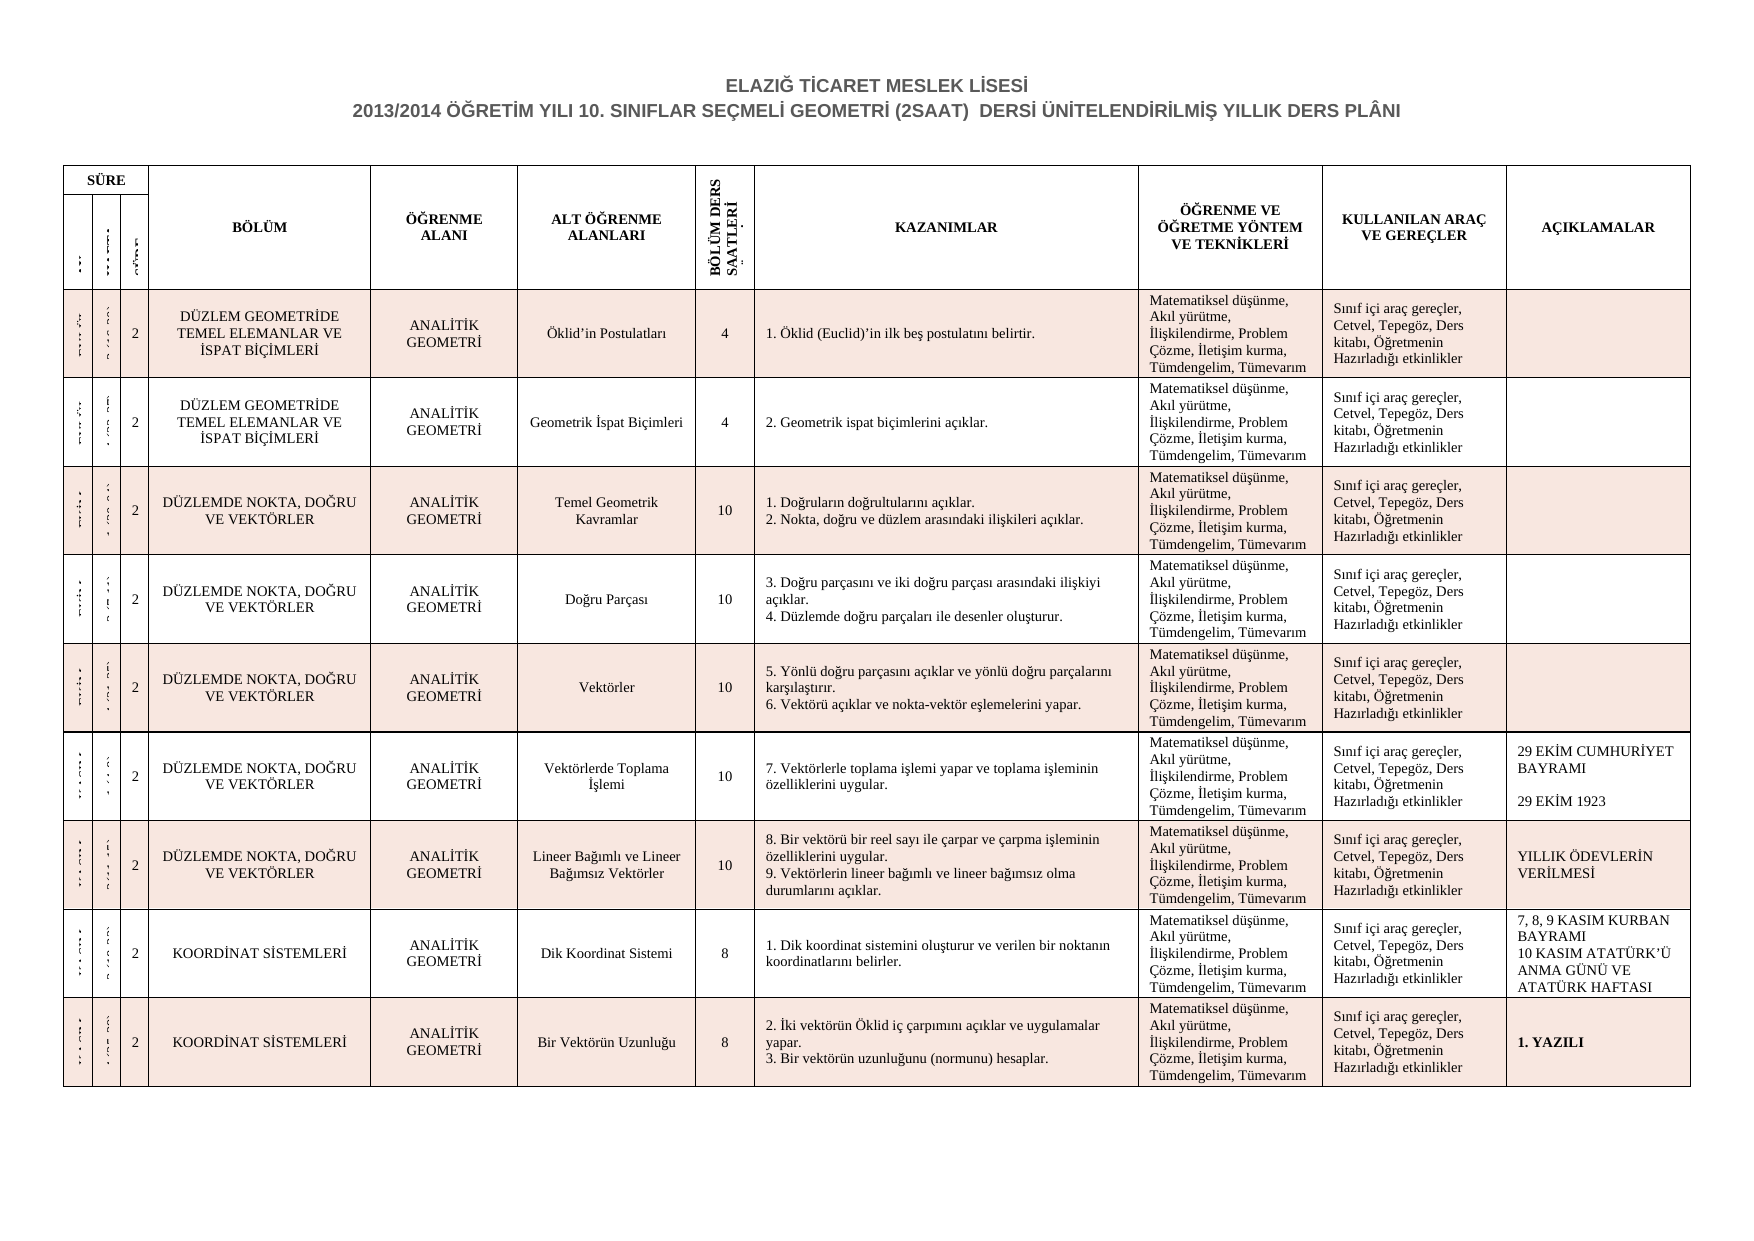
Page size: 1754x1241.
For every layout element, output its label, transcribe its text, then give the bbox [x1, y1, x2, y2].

table_cell HAFTA [93, 195, 120, 289]
table_cell Matematiksel düşünme, Akıl yürütme, İlişkilendirme, Problem Çözme, İletişim kurma, Tümdengelim, Tümevarım [1139, 555, 1322, 643]
table_cell 3 (16-20) [93, 290, 120, 377]
table_cell 2 [121, 733, 148, 820]
table_cell DÜZLEMDE NOKTA, DOĞRU VE VEKTÖRLER [149, 555, 370, 643]
table_cell DÜZLEMDE NOKTA, DOĞRU VE VEKTÖRLER [149, 821, 370, 908]
table_cell YILLIK ÖDEVLERİN VERİLMESİ [1507, 821, 1690, 908]
table_cell 4 [696, 378, 754, 466]
table_cell DÜZLEMDE NOKTA, DOĞRU VE VEKTÖRLER [149, 644, 370, 731]
table_cell 5. Yönlü doğru parçasını açıklar ve yönlü doğru parçalarını karşılaştırır. 6. Vektörü açıklar ve nokta-vektör eşlemelerini yapar. [755, 644, 1138, 731]
table_cell 1 (30-04) [93, 467, 120, 554]
table_cell EKİM [64, 644, 92, 731]
table_cell [1507, 378, 1690, 466]
table_cell ANALİTİK GEOMETRİ [371, 998, 517, 1086]
table_cell DÜZLEMDE NOKTA, DOĞRU VE VEKTÖRLER [149, 467, 370, 554]
table_cell KOORDİNAT SİSTEMLERİ [149, 998, 370, 1086]
table_cell EYLÜL [64, 378, 92, 466]
table_cell Öklid’in Postulatları [518, 290, 695, 377]
table_cell 4 (21-25) [93, 644, 120, 731]
table_cell 1. Doğruların doğrultularını açıklar. 2. Nokta, doğru ve düzlem arasındaki ilişkileri açıklar. [755, 467, 1138, 554]
table_cell KOORDİNAT SİSTEMLERİ [149, 910, 370, 997]
table_cell [1507, 555, 1690, 643]
table_cell Matematiksel düşünme, Akıl yürütme, İlişkilendirme, Problem Çözme, İletişim kurma, Tümdengelim, Tümevarım [1139, 821, 1322, 908]
table_cell 8 [696, 910, 754, 997]
table_cell Geometrik İspat Biçimleri [518, 378, 695, 466]
subtitle ELAZIĞ TİCARET MESLEK LİSESİ 2013/2014 ÖĞRETİM YILI 10. SINIFLAR SEÇMELİ GEOMETRİ (2SAAT) DERSİ ÜNİTELENDİRİLMİŞ YILLIK DERS PLÂNI [75, 75, 1679, 121]
table_cell 2. İki vektörün Öklid iç çarpımını açıklar ve uygulamalar yapar. 3. Bir vektörün uzunluğunu (normunu) hesaplar. [755, 998, 1138, 1086]
table_cell Sınıf içi araç gereçler, Cetvel, Tepegöz, Ders kitabı, Öğretmenin Hazırladığı etkinlikler [1323, 644, 1506, 731]
table_cell 2 (7-11) [93, 555, 120, 643]
table_cell 7. Vektörlerle toplama işlemi yapar ve toplama işleminin özelliklerini uygular. [755, 733, 1138, 820]
table_cell 8 [696, 998, 754, 1086]
table_cell KASIM [64, 998, 92, 1086]
table_cell EKİM [64, 467, 92, 554]
table_header BÖLÜM DERS SAATLERİ SÜRESİ [696, 166, 754, 289]
table_cell Sınıf içi araç gereçler, Cetvel, Tepegöz, Ders kitabı, Öğretmenin Hazırladığı etkinlikler [1323, 555, 1506, 643]
table_cell 1 (4-8) [93, 733, 120, 820]
table_cell Matematiksel düşünme, Akıl yürütme, İlişkilendirme, Problem Çözme, İletişim kurma, Tümdengelim, Tümevarım [1139, 998, 1322, 1086]
table_cell AY [64, 195, 92, 289]
table_cell 1. Öklid (Euclid)’in ilk beş postulatını belirtir. [755, 290, 1138, 377]
table_cell DÜZLEM GEOMETRİDE TEMEL ELEMANLAR VE İSPAT BİÇİMLERİ [149, 378, 370, 466]
table_cell [1507, 644, 1690, 731]
table_cell 2 [121, 644, 148, 731]
table_cell KASIM [64, 910, 92, 997]
table_cell Dik Koordinat Sistemi [518, 910, 695, 997]
table_cell 4 (23-27) [93, 378, 120, 466]
table_cell ANALİTİK GEOMETRİ [371, 644, 517, 731]
table_cell EKİM [64, 555, 92, 643]
table_cell 10 [696, 467, 754, 554]
table_header ÖĞRENME VE ÖĞRETME YÖNTEM VE TEKNİKLERİ [1139, 166, 1322, 289]
table_cell EYLÜL [64, 290, 92, 377]
table_cell ANALİTİK GEOMETRİ [371, 378, 517, 466]
table_cell 2 [121, 555, 148, 643]
table_cell Matematiksel düşünme, Akıl yürütme, İlişkilendirme, Problem Çözme, İletişim kurma, Tümdengelim, Tümevarım [1139, 910, 1322, 997]
table_header BÖLÜM [149, 166, 370, 289]
table_cell 2 [121, 821, 148, 908]
table_cell 2 [121, 998, 148, 1086]
table_cell Matematiksel düşünme, Akıl yürütme, İlişkilendirme, Problem Çözme, İletişim kurma, Tümdengelim, Tümevarım [1139, 644, 1322, 731]
table_header AÇIKLAMALAR [1507, 166, 1690, 289]
table_cell Sınıf içi araç gereçler, Cetvel, Tepegöz, Ders kitabı, Öğretmenin Hazırladığı etkinlikler [1323, 467, 1506, 554]
table_header SÜRE [64, 166, 148, 194]
table_cell Matematiksel düşünme, Akıl yürütme, İlişkilendirme, Problem Çözme, İletişim kurma, Tümdengelim, Tümevarım [1139, 290, 1322, 377]
table_cell ANALİTİK GEOMETRİ [371, 733, 517, 820]
table_cell DÜZLEMDE NOKTA, DOĞRU VE VEKTÖRLER [149, 733, 370, 820]
table_cell 2 [121, 378, 148, 466]
table_cell 3 (18-22) [93, 910, 120, 997]
table_cell ANALİTİK GEOMETRİ [371, 821, 517, 908]
table_cell Sınıf içi araç gereçler, Cetvel, Tepegöz, Ders kitabı, Öğretmenin Hazırladığı etkinlikler [1323, 290, 1506, 377]
table_cell KASIM [64, 733, 92, 820]
table_header KAZANIMLAR [755, 166, 1138, 289]
table_cell [1507, 290, 1690, 377]
table_cell Sınıf içi araç gereçler, Cetvel, Tepegöz, Ders kitabı, Öğretmenin Hazırladığı etkinlikler [1323, 998, 1506, 1086]
table_cell Vektörler [518, 644, 695, 731]
table_cell Sınıf içi araç gereçler, Cetvel, Tepegöz, Ders kitabı, Öğretmenin Hazırladığı etkinlikler [1323, 910, 1506, 997]
table_cell DÜZLEM GEOMETRİDE TEMEL ELEMANLAR VE İSPAT BİÇİMLERİ [149, 290, 370, 377]
table_cell Lineer Bağımlı ve Lineer Bağımsız Vektörler [518, 821, 695, 908]
table_cell Sınıf içi araç gereçler, Cetvel, Tepegöz, Ders kitabı, Öğretmenin Hazırladığı etkinlikler [1323, 733, 1506, 820]
table_cell 1. YAZILI [1507, 998, 1690, 1086]
table_cell SÜRE [121, 195, 148, 289]
table_cell 7, 8, 9 KASIM KURBAN BAYRAMI 10 KASIM ATATÜRK’Ü ANMA GÜNÜ VE ATATÜRK HAFTASI [1507, 910, 1690, 997]
table_cell ANALİTİK GEOMETRİ [371, 467, 517, 554]
table_cell 2 [121, 910, 148, 997]
table_cell 2 [121, 290, 148, 377]
table_cell Vektörlerde Toplama İşlemi [518, 733, 695, 820]
table_cell 4 [696, 290, 754, 377]
table_cell ANALİTİK GEOMETRİ [371, 910, 517, 997]
table_cell 3. Doğru parçasını ve iki doğru parçası arasındaki ilişkiyi açıklar. 4. Düzlemde doğru parçaları ile desenler oluşturur. [755, 555, 1138, 643]
table_cell ANALİTİK GEOMETRİ [371, 290, 517, 377]
table_cell 10 [696, 733, 754, 820]
table_cell 10 [696, 821, 754, 908]
table_cell 2(11-15) [93, 821, 120, 908]
table_cell Sınıf içi araç gereçler, Cetvel, Tepegöz, Ders kitabı, Öğretmenin Hazırladığı etkinlikler [1323, 378, 1506, 466]
table_cell 29 EKİM CUMHURİYET BAYRAMI 29 EKİM 1923 [1507, 733, 1690, 820]
table_cell 8. Bir vektörü bir reel sayı ile çarpar ve çarpma işleminin özelliklerini uygular. 9. Vektörlerin lineer bağımlı ve lineer bağımsız olma durumlarını açıklar. [755, 821, 1138, 908]
table_cell [1507, 467, 1690, 554]
table_cell KASIM [64, 821, 92, 908]
table_cell ANALİTİK GEOMETRİ [371, 555, 517, 643]
table_cell 10 [696, 644, 754, 731]
table_header KULLANILAN ARAÇ VE GEREÇLER [1323, 166, 1506, 289]
table_cell Matematiksel düşünme, Akıl yürütme, İlişkilendirme, Problem Çözme, İletişim kurma, Tümdengelim, Tümevarım [1139, 467, 1322, 554]
table_cell 4 (25-29) [93, 998, 120, 1086]
table_header ÖĞRENME ALANI [371, 166, 517, 289]
table_cell 10 [696, 555, 754, 643]
table_cell Temel Geometrik Kavramlar [518, 467, 695, 554]
table_cell Doğru Parçası [518, 555, 695, 643]
table_cell Sınıf içi araç gereçler, Cetvel, Tepegöz, Ders kitabı, Öğretmenin Hazırladığı etkinlikler [1323, 821, 1506, 908]
table_cell Matematiksel düşünme, Akıl yürütme, İlişkilendirme, Problem Çözme, İletişim kurma, Tümdengelim, Tümevarım [1139, 733, 1322, 820]
table_cell Bir Vektörün Uzunluğu [518, 998, 695, 1086]
table_cell 2. Geometrik ispat biçimlerini açıklar. [755, 378, 1138, 466]
table_cell Matematiksel düşünme, Akıl yürütme, İlişkilendirme, Problem Çözme, İletişim kurma, Tümdengelim, Tümevarım [1139, 378, 1322, 466]
table_cell 2 [121, 467, 148, 554]
table_cell 1. Dik koordinat sistemini oluşturur ve verilen bir noktanın koordinatlarını belirler. [755, 910, 1138, 997]
table_header ALT ÖĞRENME ALANLARI [518, 166, 695, 289]
